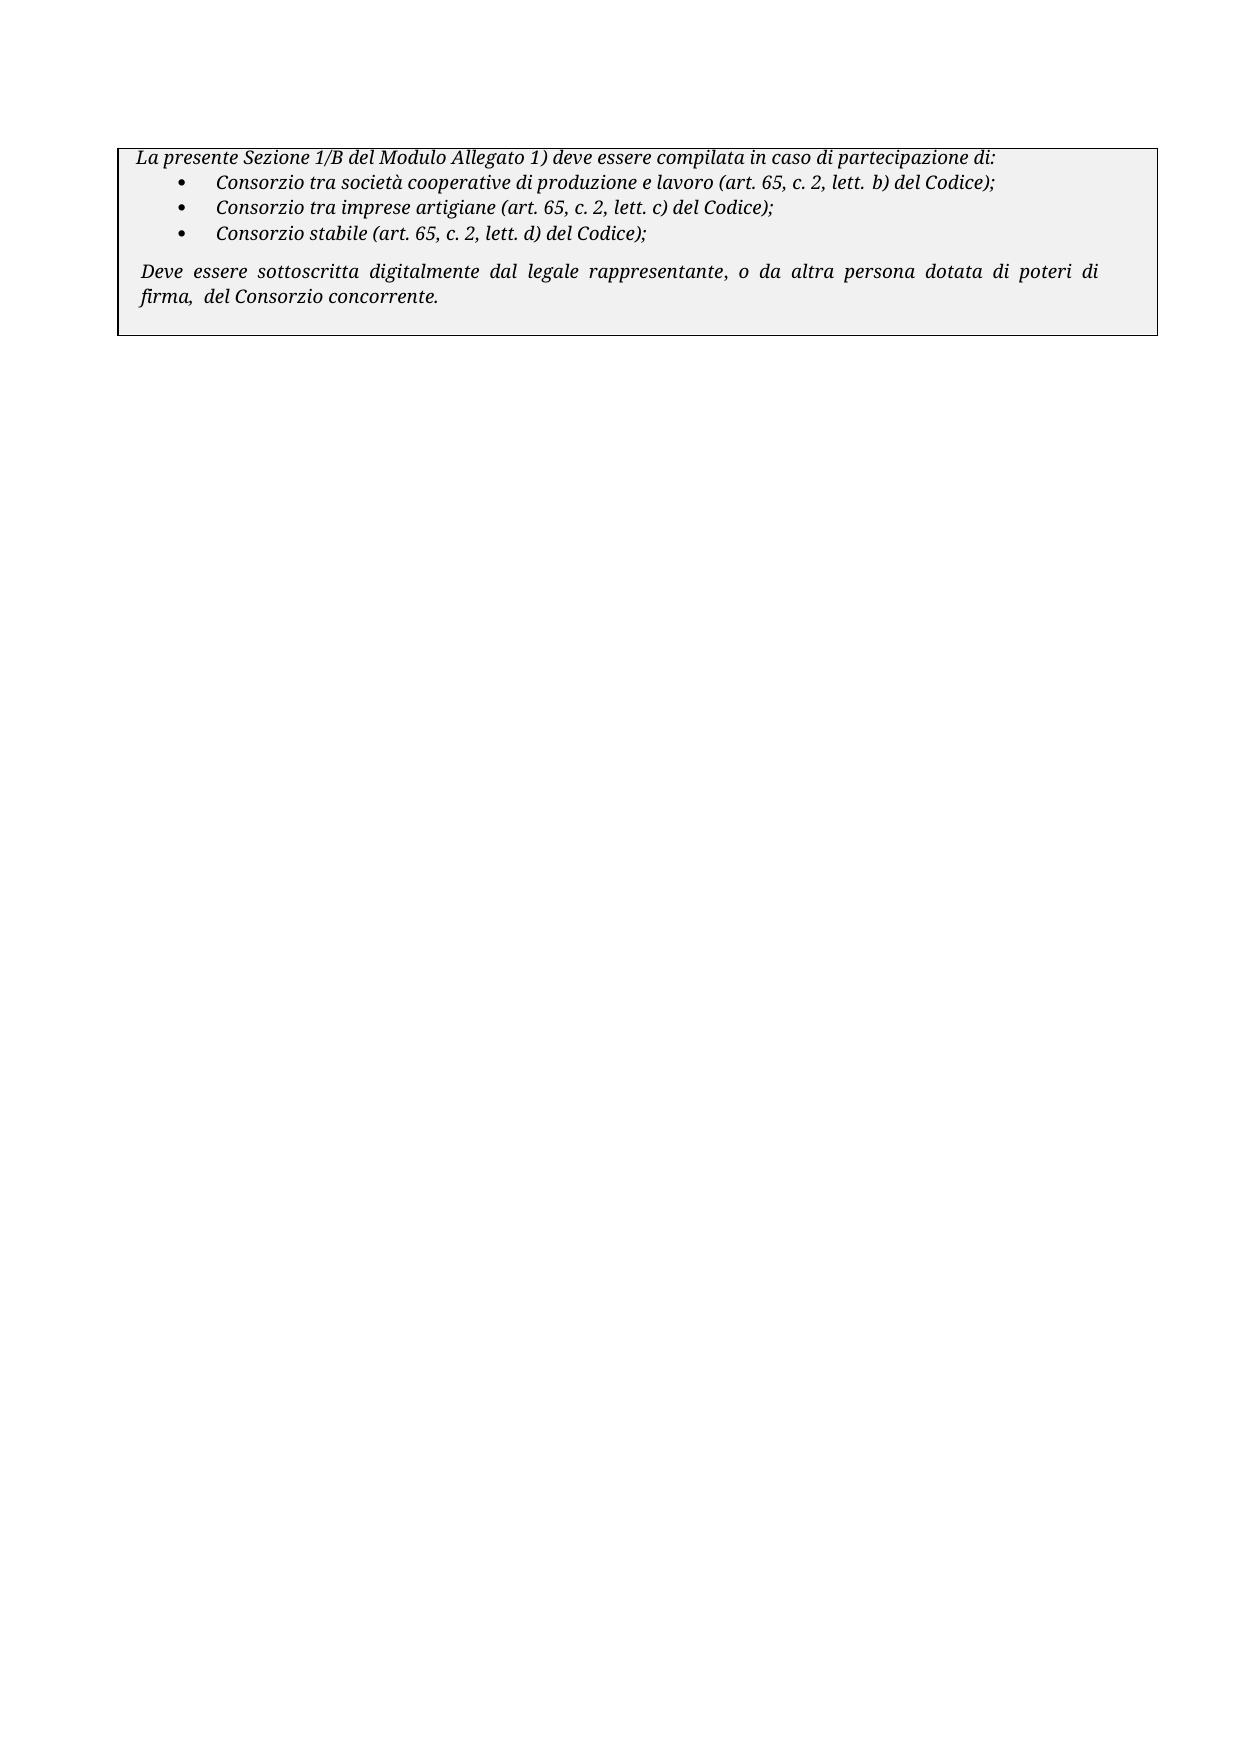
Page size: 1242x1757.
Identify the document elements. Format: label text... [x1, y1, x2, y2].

table_cell La presente Sezione 1/B del Modulo Allegato 1) deve essere compilata in caso di partecipazione di: Consorzio tra società cooperative di produzione e lavoro (art. 65, c. 2, lett. b) del Codice); Consorzio tra imprese artigiane (art. 65, c. 2, lett. c) del Codice); Consorzio stabile (art. 65, c. 2, lett. d) del Codice); Deve essere sottoscritta digitalmente dal legale rappresentante, o da altra persona dotata di poteri di firma, del Consorzio concorrente. [119, 149, 1157, 334]
